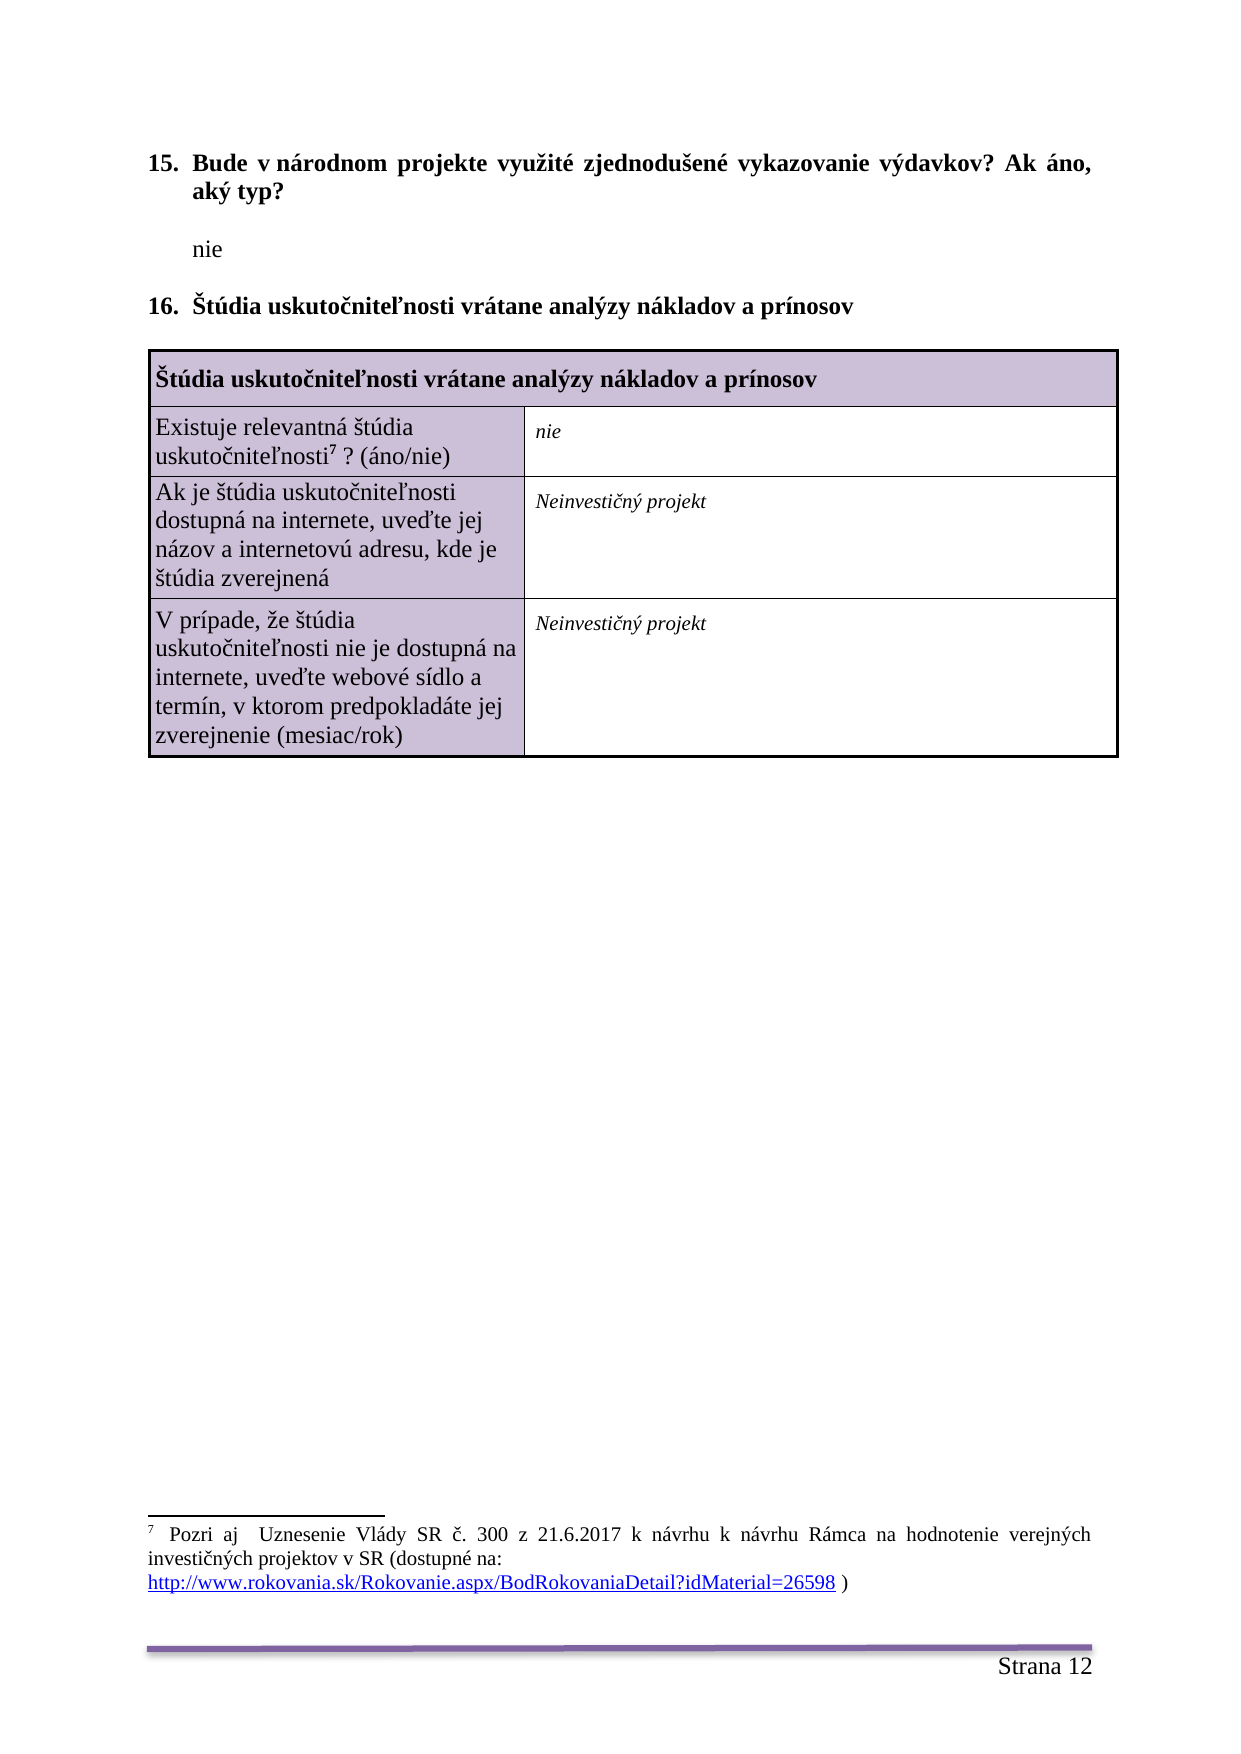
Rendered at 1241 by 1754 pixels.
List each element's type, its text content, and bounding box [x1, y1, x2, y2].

table_cell V prípade, že štúdia uskutočniteľnosti nie je dostupná na internete, uveďte webové sídlo a termín, v ktorom predpokladáte jej zverejnenie (mesiac/rok) [151, 599, 524, 755]
table_cell Existuje relevantná štúdia uskutočniteľnosti ? (áno/nie) [151, 407, 524, 476]
list Bude v národnom projekte využité zjednodušené vykazovanie výdavkov? Ak áno, aký typ? [148, 148, 1093, 205]
table_cell Neinvestičný projekt [525, 477, 1116, 598]
text nie [148, 234, 1093, 263]
table_cell Ak je štúdia uskutočniteľnosti dostupná na internete, uveďte jej názov a internetovú adresu, kde je štúdia zverejnená [151, 477, 524, 598]
table_cell Neinvestičný projekt [525, 599, 1116, 755]
list Štúdia uskutočniteľnosti vrátane analýzy nákladov a prínosov [148, 291, 1093, 320]
table_header Štúdia uskutočniteľnosti vrátane analýzy nákladov a prínosov [151, 352, 1116, 406]
table_cell nie [525, 407, 1116, 476]
